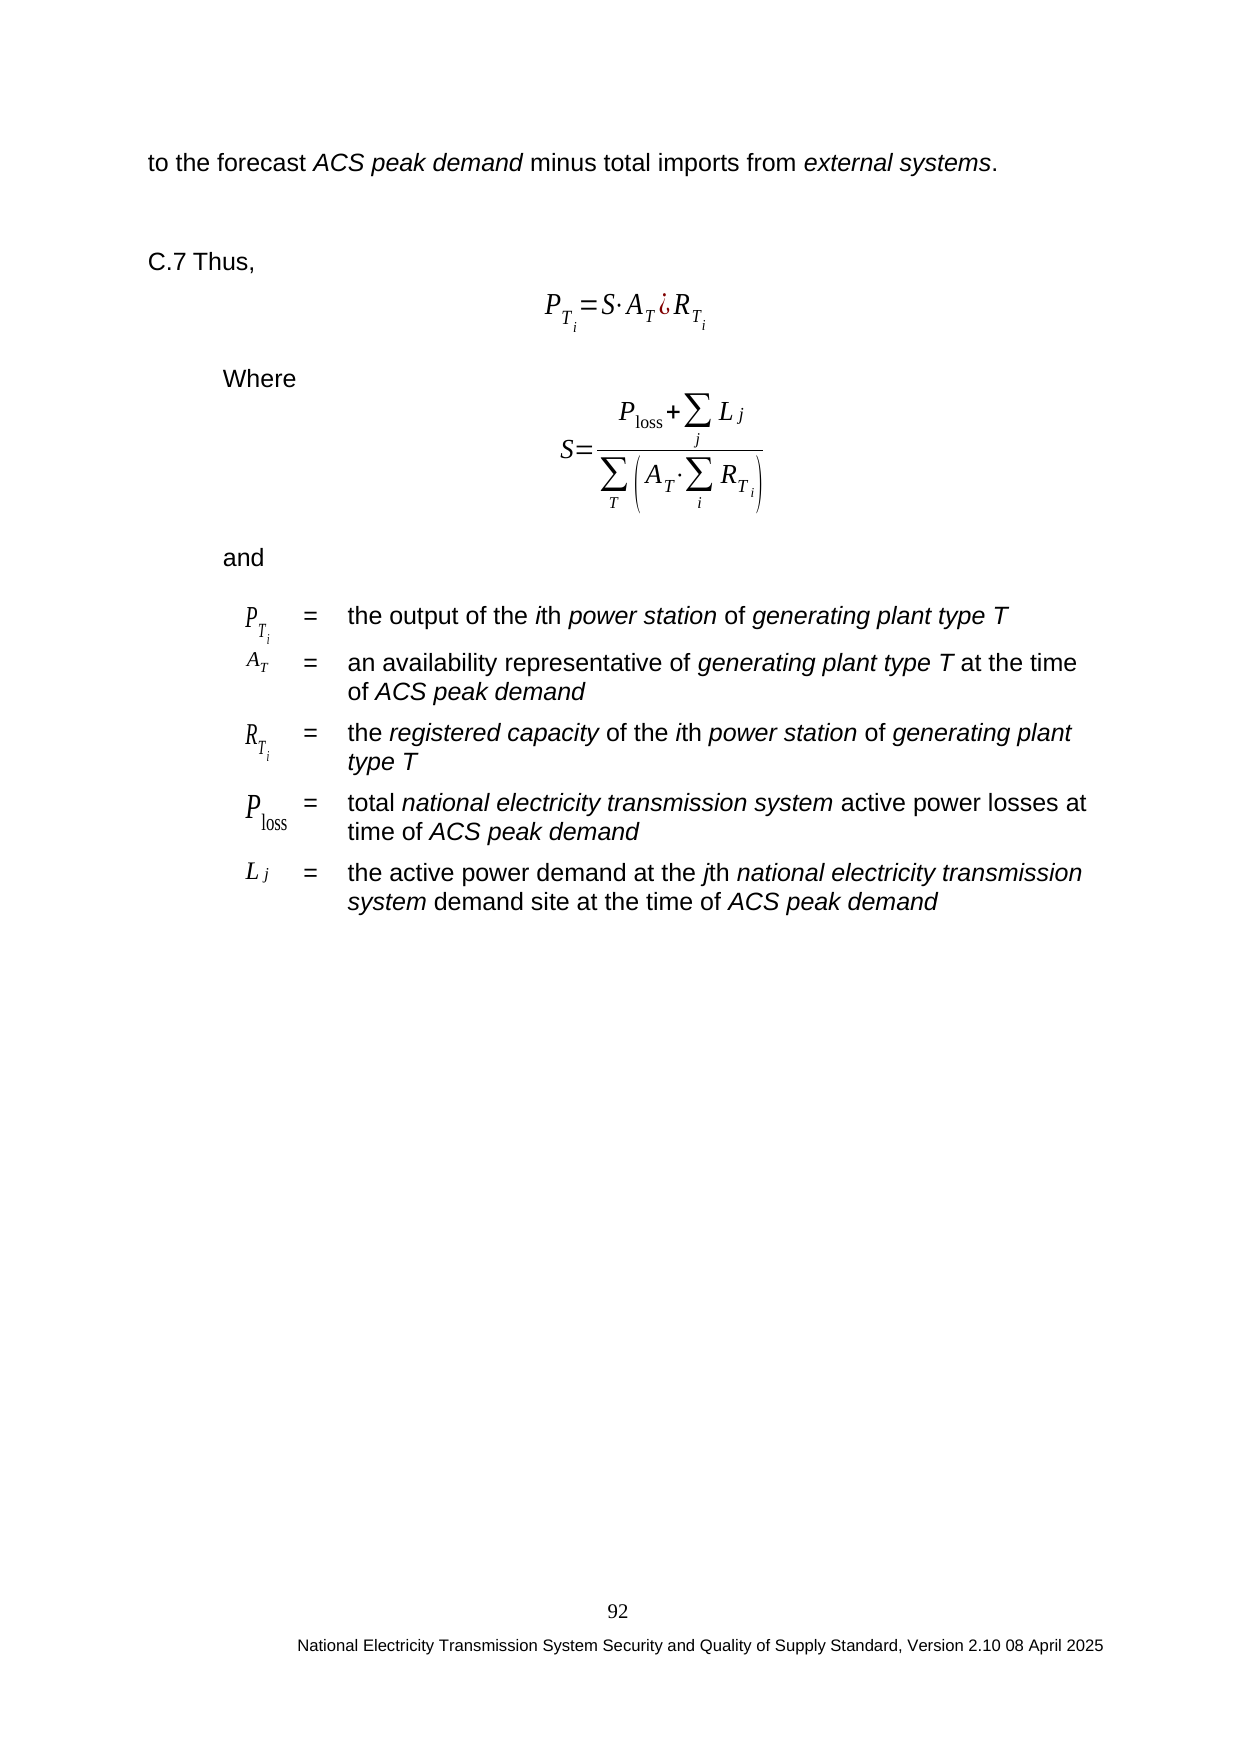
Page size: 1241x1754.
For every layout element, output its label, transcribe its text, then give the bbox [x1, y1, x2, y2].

table_header the output of the ith power station of generating plant type T [336, 601, 1110, 648]
table_cell [233, 858, 292, 928]
table_cell an availability representative of generating plant type T at the time of ACS peak demand [336, 648, 1110, 718]
table_cell = [292, 648, 336, 718]
table_header = [292, 601, 336, 648]
table_cell the active power demand at the jth national electricity transmission system demand site at the time of ACS peak demand [336, 858, 1110, 928]
table_cell = [292, 858, 336, 928]
table_cell = [292, 788, 336, 858]
table_cell total national electricity transmission system active power losses at time of ACS peak demand [336, 788, 1110, 858]
table_cell [233, 648, 292, 718]
table_cell the registered capacity of the ith power station of generating plant type T [336, 718, 1110, 788]
text and [223, 543, 1104, 572]
text Where [223, 364, 1104, 393]
table_header [233, 601, 292, 648]
table_cell [233, 788, 292, 858]
list C.7 Thus, [148, 247, 1104, 276]
table_cell = [292, 718, 336, 788]
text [148, 148, 1104, 177]
table_cell [233, 718, 292, 788]
